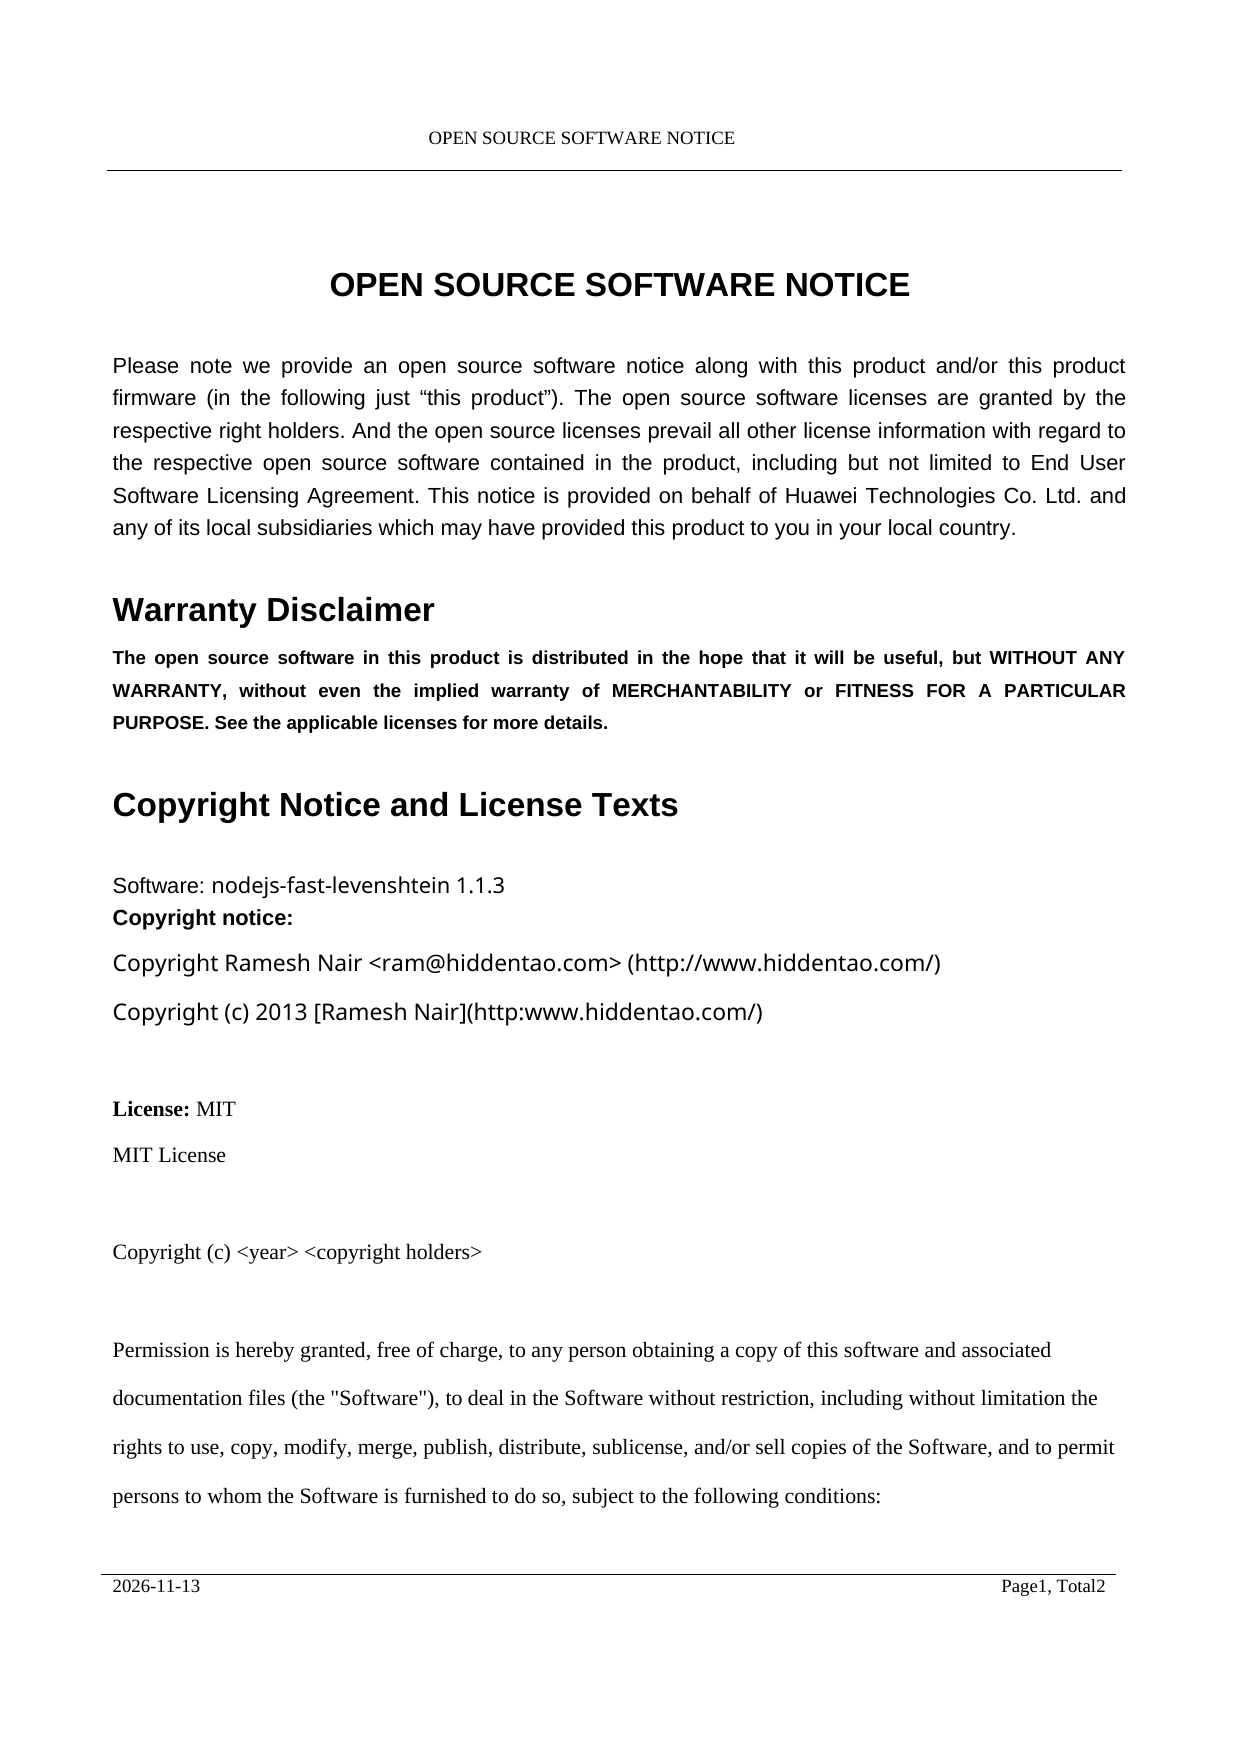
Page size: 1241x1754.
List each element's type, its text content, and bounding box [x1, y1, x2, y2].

text Copyright Ramesh Nair <ram@hiddentao.com> (http://www.hiddentao.com/) Copyright (c) 2013 [Ramesh Nair](http:www.hiddentao.com/) [112, 947, 1128, 1077]
text Please note we provide an open source software notice along with this product and/or this product firmware (in the following just “this product”). The open source software licenses are granted by the respective right holders. And the open source licenses prevail all other license information with regard to the respective open source software contained in the product, including but not limited to End User Software Licensing Agreement. This notice is provided on behalf of Huawei Technologies Co. Ltd. and any of its local subsidiaries which may have provided this product to you in your local country. [112, 349, 1128, 544]
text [112, 1138, 1128, 1512]
text Software: nodejs-fast-levenshtein 1.1.3 [112, 869, 1128, 901]
text OPEN SOURCE SOFTWARE NOTICE [112, 251, 1128, 316]
text License: MIT [112, 1093, 1128, 1125]
text Copyright notice: [112, 901, 1128, 934]
text The open source software in this product is distributed in the hope that it will be useful, but WITHOUT ANY WARRANTY, without even the implied warranty of MERCHANTABILITY or FITNESS FOR A PARTICULAR PURPOSE. See the applicable licenses for more details. [112, 641, 1128, 739]
text Copyright Notice and License Texts [112, 771, 1128, 836]
text Warranty Disclaimer [112, 576, 1128, 641]
